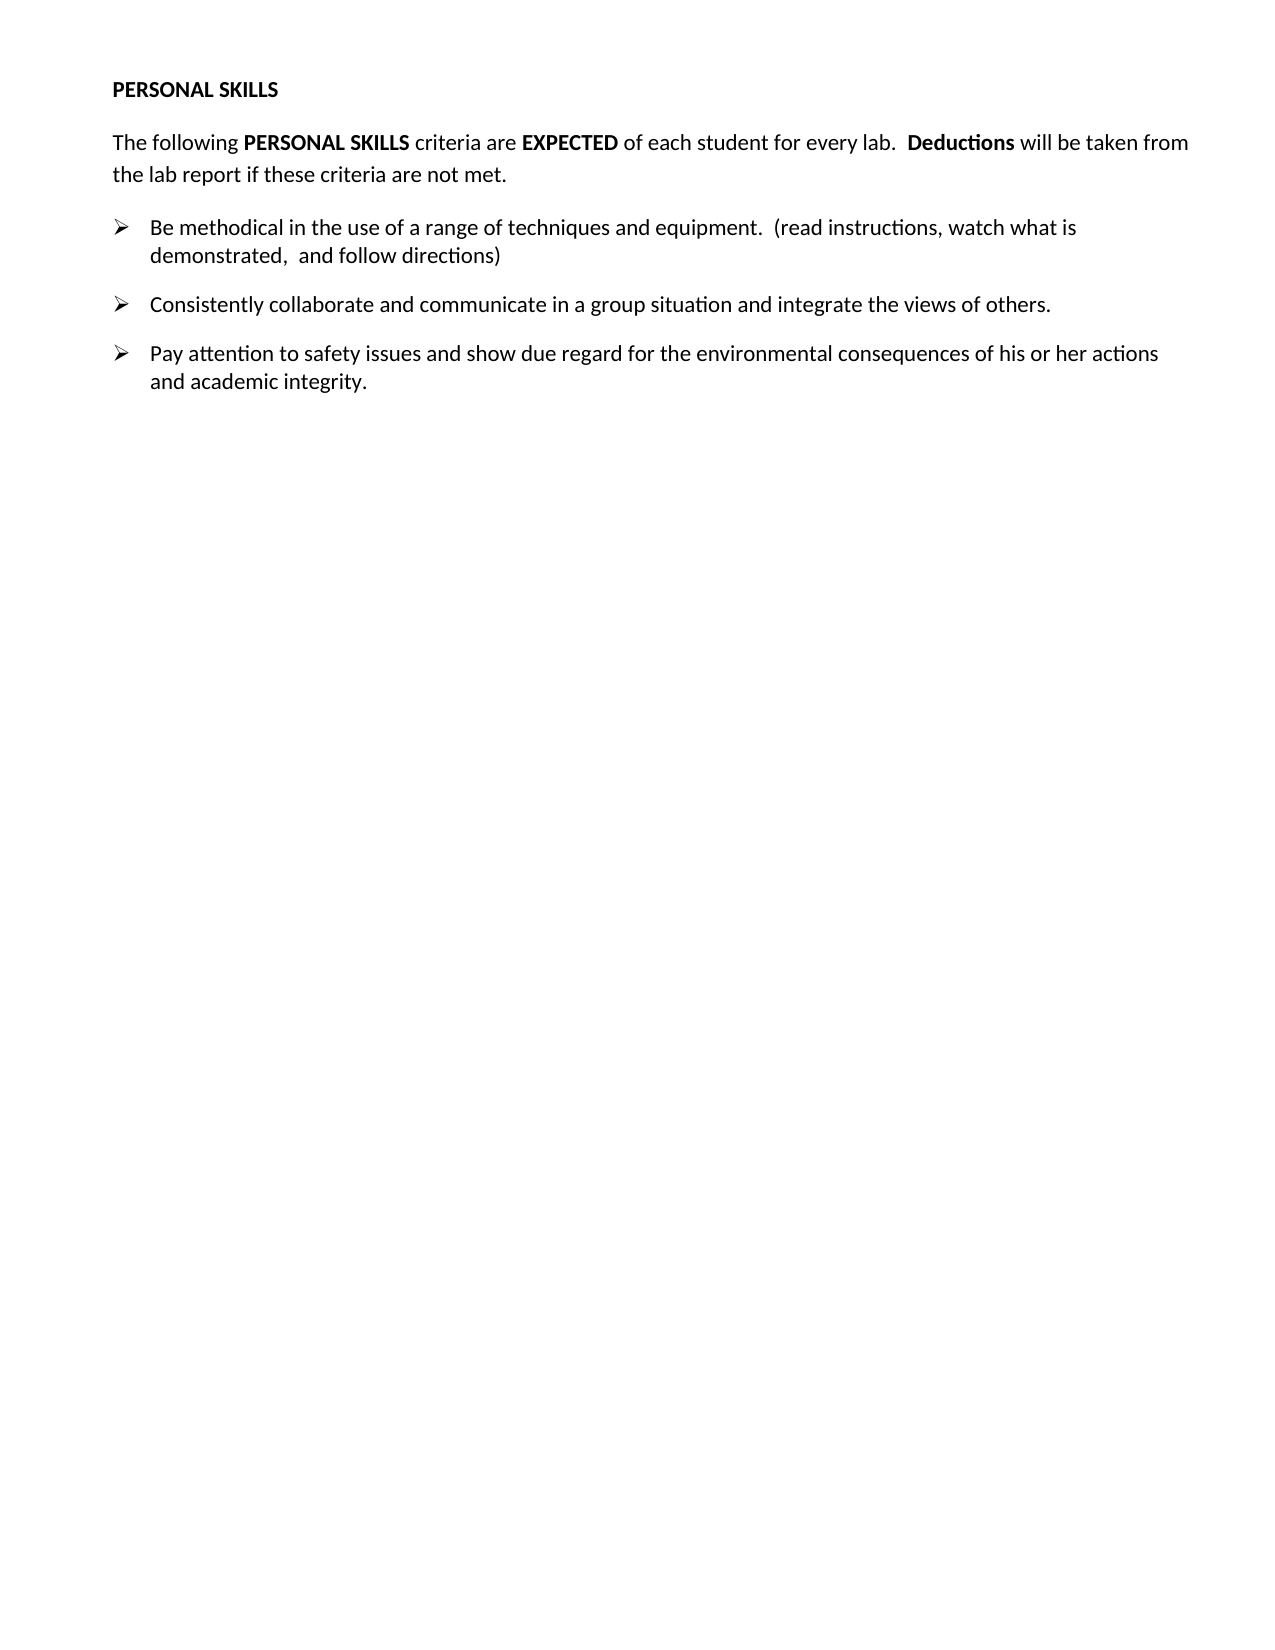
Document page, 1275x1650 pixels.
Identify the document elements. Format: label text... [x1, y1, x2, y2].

text The following PERSONAL SKILLS criteria are EXPECTED of each student for every lab. Deductions will be taken from the lab report if these criteria are not met. [112, 128, 1200, 188]
list Be methodical in the use of a range of techniques and equipment. (read instructions, watch what is demonstrated, and follow directions) [112, 213, 1200, 269]
list Consistently collaborate and communicate in a group situation and integrate the views of others. [112, 290, 1200, 318]
list Pay attention to safety issues and show due regard for the environmental consequences of his or her actions and academic integrity. [112, 339, 1200, 395]
text PERSONAL SKILLS [112, 75, 1200, 103]
